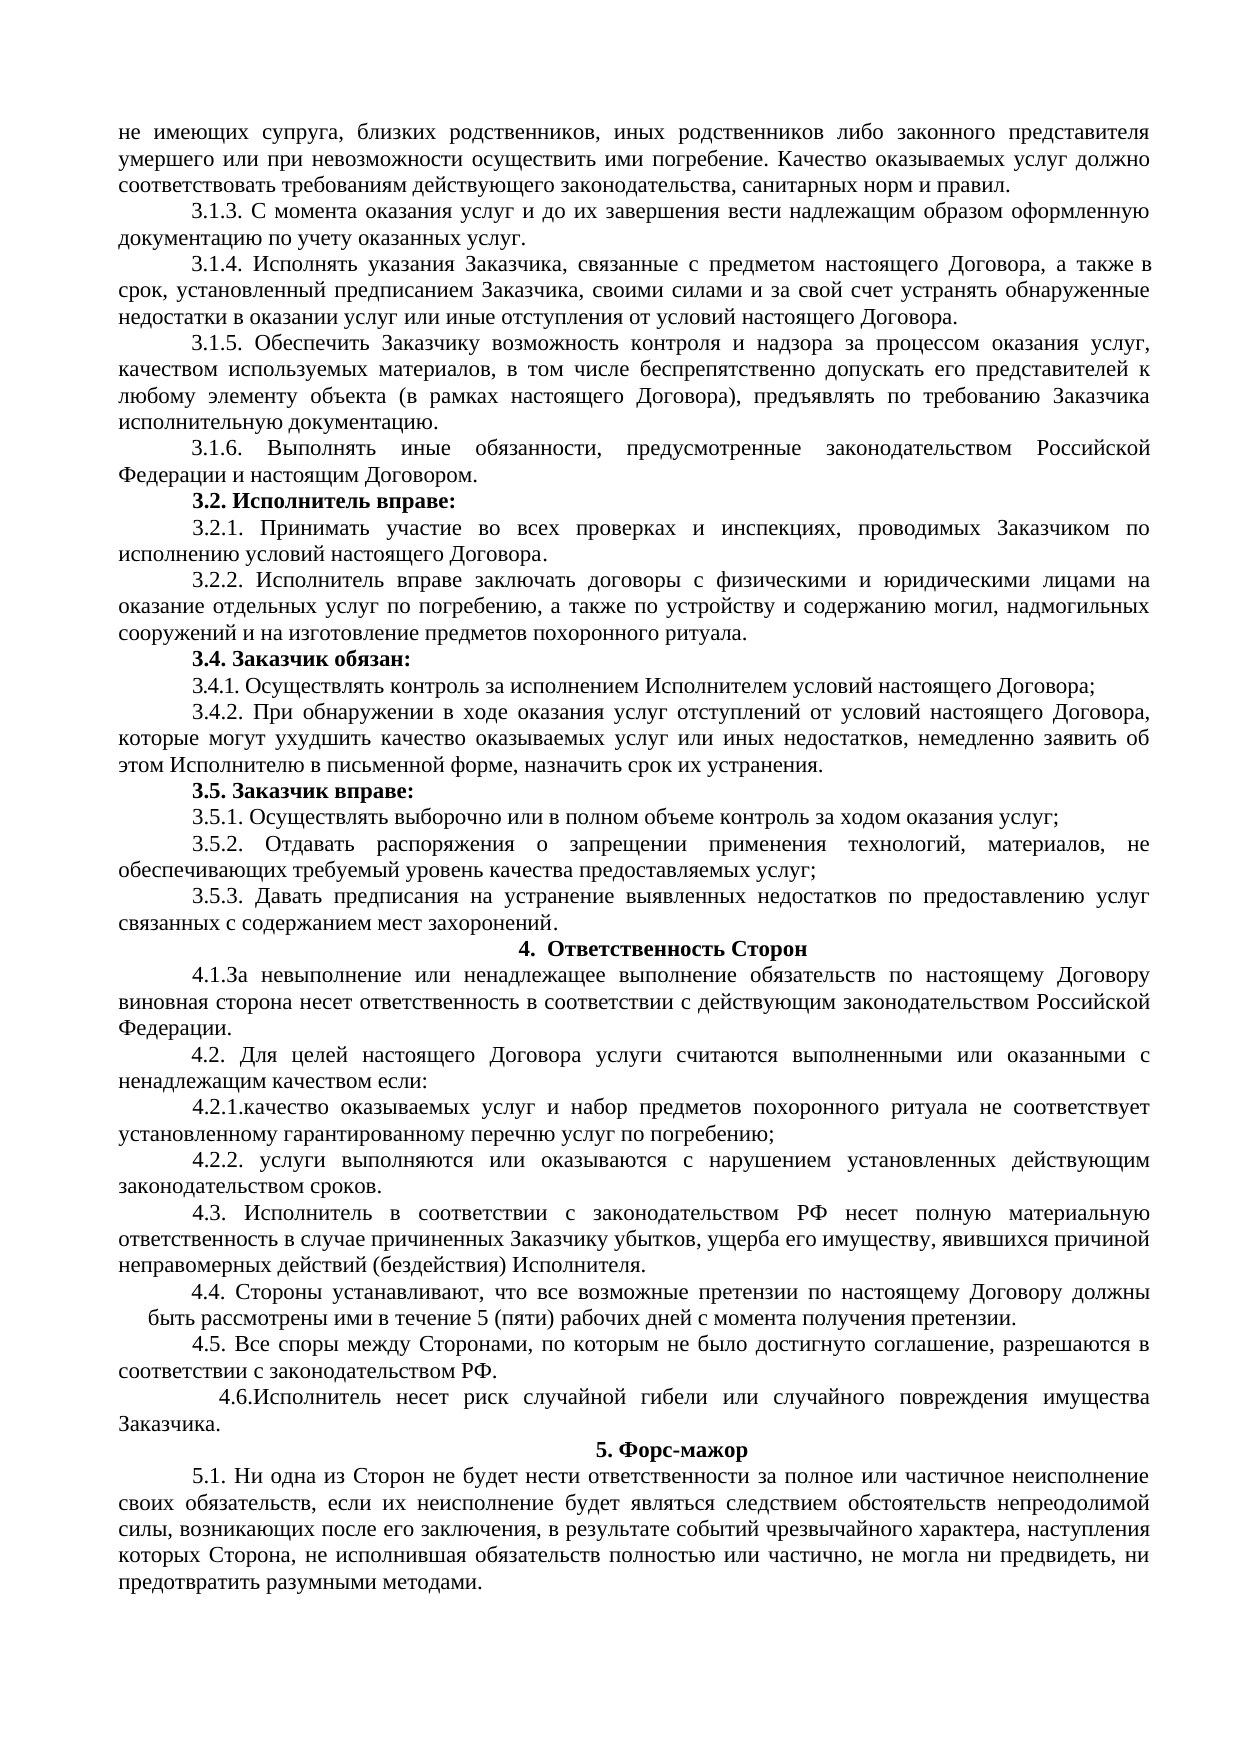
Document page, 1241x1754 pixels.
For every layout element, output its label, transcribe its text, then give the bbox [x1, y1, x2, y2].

text 3.1.4. Исполнять указания Заказчика, связанные с предметом настоящего Договора, а также в срок, установленный предписанием Заказчика, своими силами и за свой счет устранять обнаруженные недостатки в оказании услуг или иные отступления от условий настоящего Договора. [118, 250, 1152, 329]
text 3.2. Исполнитель вправе: [118, 487, 1152, 513]
text 4.1.За невыполнение или ненадлежащее выполнение обязательств по настоящему Договору виновная сторона несет ответственность в соответствии с действующим законодательством Российской Федерации. [118, 962, 1152, 1041]
text 3.4.1. Осуществлять контроль за исполнением Исполнителем условий настоящего Договора; [118, 672, 1152, 698]
text 3.1.3. С момента оказания услуг и до их завершения вести надлежащим образом оформленную документацию по учету оказанных услуг. [118, 197, 1152, 250]
text 4.2. Для целей настоящего Договора услуги считаются выполненными или оказанными с ненадлежащим качеством если: [118, 1041, 1152, 1093]
text 4.6.Исполнитель несет риск случайной гибели или случайного повреждения имущества Заказчика. [118, 1383, 1152, 1436]
text 5.1. Ни одна из Сторон не будет нести ответственности за полное или частичное неисполнение своих обязательств, если их неисполнение будет являться следствием обстоятельств непреодолимой силы, возникающих после его заключения, в результате событий чрезвычайного характера, наступления которых Сторона, не исполнившая обязательств полностью или частично, не могла ни предвидеть, ни предотвратить разумными методами. [118, 1462, 1152, 1594]
text 5. Форс-мажор [118, 1436, 1152, 1462]
text 3.2.2. Исполнитель вправе заключать договоры с физическими и юридическими лицами на оказание отдельных услуг по погребению, а также по устройству и содержанию могил, надмогильных сооружений и на изготовление предметов похоронного ритуала. [118, 566, 1152, 645]
text 3.5. Заказчик вправе: [118, 777, 1152, 803]
text 4. Ответственность Сторон [118, 935, 1152, 962]
text 4.3. Исполнитель в соответствии с законодательством РФ несет полную материальную ответственность в случае причиненных Заказчику убытков, ущерба его имуществу, явившихся причиной неправомерных действий (бездействия) Исполнителя. [118, 1199, 1152, 1278]
text 4.2.1.качество оказываемых услуг и набор предметов похоронного ритуала не соответствует установленному гарантированному перечню услуг по погребению; [118, 1093, 1152, 1146]
text 3.5.1. Осуществлять выборочно или в полном объеме контроль за ходом оказания услуг; [118, 803, 1152, 830]
text 3.5.2. Отдавать распоряжения о запрещении применения технологий, материалов, не обеспечивающих требуемый уровень качества предоставляемых услуг; [118, 830, 1152, 882]
text 4.5. Все споры между Сторонами, по которым не было достигнуто соглашение, разрешаются в соответствии с законодательством РФ. [118, 1331, 1152, 1383]
text 3.4. Заказчик обязан: [118, 645, 1152, 672]
text 3.1.5. Обеспечить Заказчику возможность контроля и надзора за процессом оказания услуг, качеством используемых материалов, в том числе беспрепятственно допускать его представителей к любому элементу объекта (в рамках настоящего Договора), предъявлять по требованию Заказчика исполнительную документацию. [118, 329, 1152, 434]
text 3.2.1. Принимать участие во всех проверках и инспекциях, проводимых Заказчиком по исполнению условий настоящего Договора. [118, 513, 1152, 566]
text 3.1.6. Выполнять иные обязанности, предусмотренные законодательством Российской Федерации и настоящим Договором. [118, 434, 1152, 487]
text 4.2.2. услуги выполняются или оказываются с нарушением установленных действующим законодательством сроков. [118, 1146, 1152, 1199]
text 4.4. Стороны устанавливают, что все возможные претензии по настоящему Договору должны быть рассмотрены ими в течение 5 (пяти) рабочих дней с момента получения претензии. [148, 1278, 1152, 1331]
text 3.4.2. При обнаружении в ходе оказания услуг отступлений от условий настоящего Договора, которые могут ухудшить качество оказываемых услуг или иных недостатков, немедленно заявить об этом Исполнителю в письменной форме, назначить срок их устранения. [118, 698, 1152, 777]
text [118, 118, 1152, 197]
text 3.5.3. Давать предписания на устранение выявленных недостатков по предоставлению услуг связанных с содержанием мест захоронений. [118, 882, 1152, 935]
